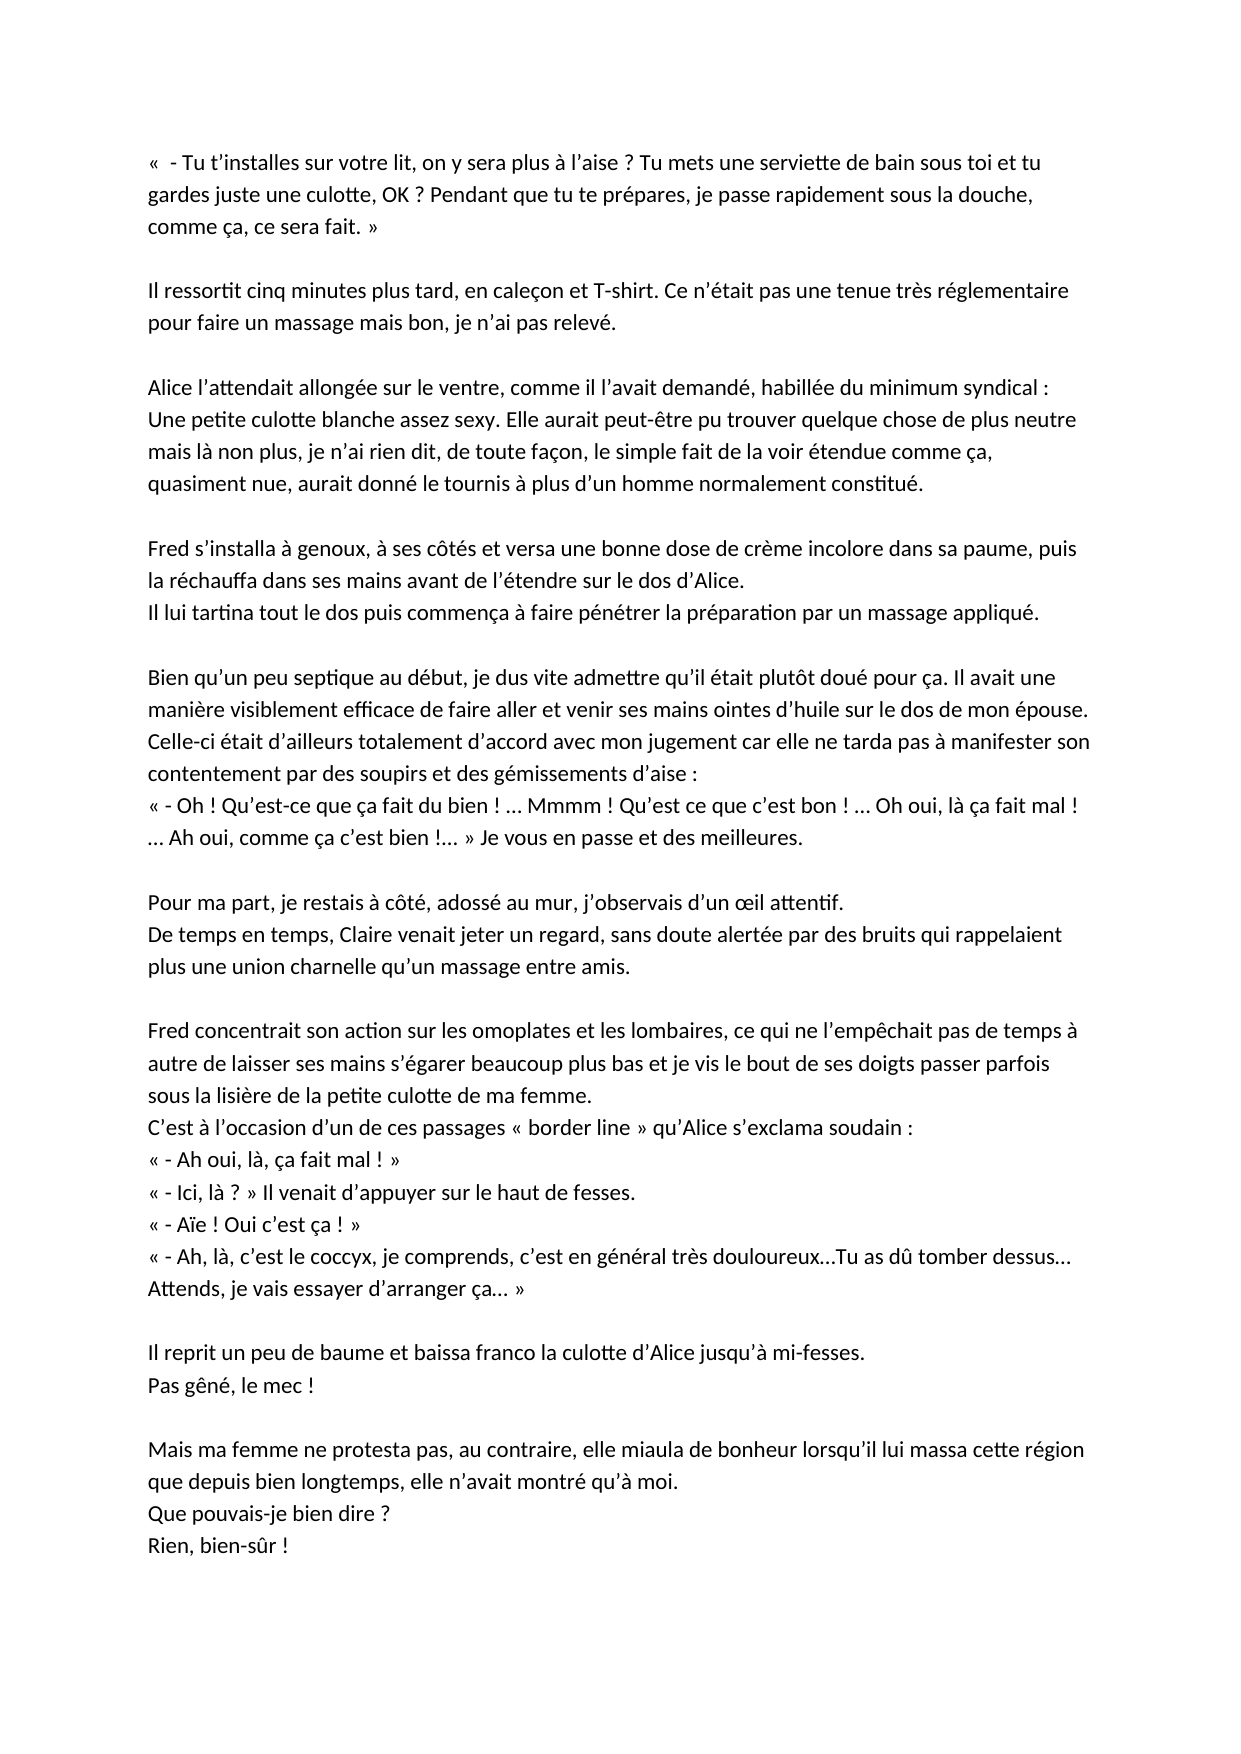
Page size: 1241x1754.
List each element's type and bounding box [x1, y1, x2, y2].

text [148, 148, 1093, 1592]
